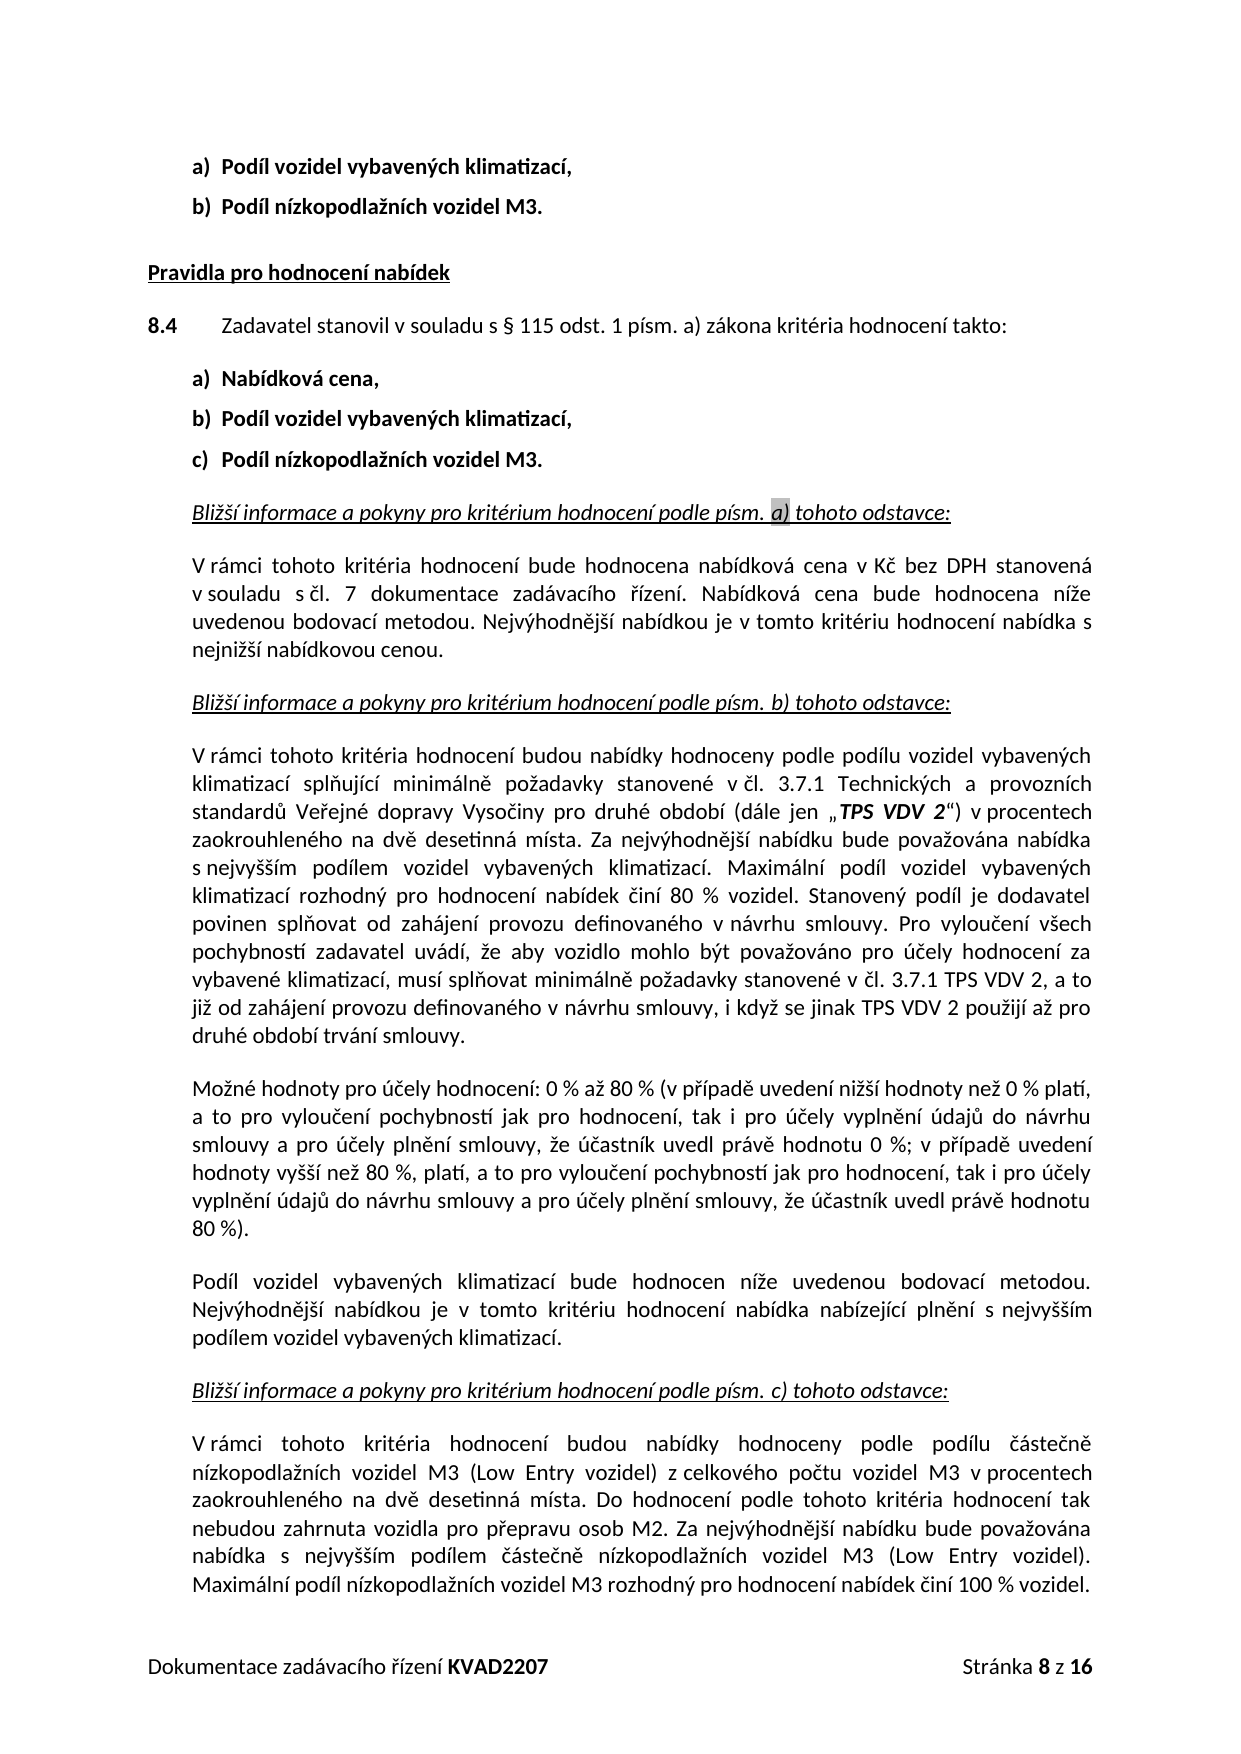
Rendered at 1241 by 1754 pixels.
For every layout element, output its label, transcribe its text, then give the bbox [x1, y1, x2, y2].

text V rámci tohoto kritéria hodnocení bude hodnocena nabídková cena v Kč bez DPH stanovená v souladu s čl. 7 dokumentace zadávacího řízení. Nabídková cena bude hodnocena níže uvedenou bodovací metodou. Nejvýhodnější nabídkou je v tomto kritériu hodnocení nabídka s nejnižší nabídkovou cenou. [192, 551, 1093, 663]
text Podíl vozidel vybavených klimatizací, [192, 152, 1093, 180]
text Možné hodnoty pro účely hodnocení: 0 % až 80 % (v případě uvedení nižší hodnoty než 0 % platí, a to pro vyloučení pochybností jak pro hodnocení, tak i pro účely vyplnění údajů do návrhu smlouvy a pro účely plnění smlouvy, že účastník uvedl právě hodnotu 0 %; v případě uvedení hodnoty vyšší než 80 %, platí, a to pro vyloučení pochybností jak pro hodnocení, tak i pro účely vyplnění údajů do návrhu smlouvy a pro účely plnění smlouvy, že účastník uvedl právě hodnotu 80 %). [192, 1074, 1093, 1242]
text Podíl vozidel vybavených klimatizací, [192, 404, 1093, 432]
text Bližší informace a pokyny pro kritérium hodnocení podle písm. a) tohoto odstavce: [790, 498, 1093, 526]
text Podíl nízkopodlažních vozidel M3. [192, 445, 1093, 473]
text Nabídková cena, [192, 364, 1093, 392]
text Bližší informace a pokyny pro kritérium hodnocení podle písm. c) tohoto odstavce: [192, 1377, 1093, 1404]
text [192, 1429, 1093, 1598]
text Bližší informace a pokyny pro kritérium hodnocení podle písm. a) tohoto odstavce: [192, 498, 771, 522]
text Bližší informace a pokyny pro kritérium hodnocení podle písm. b) tohoto odstavce: [192, 688, 1093, 716]
text Podíl nízkopodlažních vozidel M3. [192, 192, 1093, 220]
text Zadavatel stanovil v souladu s § 115 odst. 1 písm. a) zákona kritéria hodnocení takto: [148, 311, 1093, 339]
text Pravidla pro hodnocení nabídek [148, 258, 1093, 286]
text V rámci tohoto kritéria hodnocení budou nabídky hodnoceny podle podílu vozidel vybavených klimatizací splňující minimálně požadavky stanovené v čl. 3.7.1 Technických a provozních standardů Veřejné dopravy Vysočiny pro druhé období (dále jen „TPS VDV 2“) v procentech zaokrouhleného na dvě desetinná místa. Za nejvýhodnější nabídku bude považována nabídka s nejvyšším podílem vozidel vybavených klimatizací. Maximální podíl vozidel vybavených klimatizací rozhodný pro hodnocení nabídek činí 80 % vozidel. Stanovený podíl je dodavatel povinen splňovat od zahájení provozu definovaného v návrhu smlouvy. Pro vyloučení všech pochybností zadavatel uvádí, že aby vozidlo mohlo být považováno pro účely hodnocení za vybavené klimatizací, musí splňovat minimálně požadavky stanovené v čl. 3.7.1 TPS VDV 2, a to již od zahájení provozu definovaného v návrhu smlouvy, i když se jinak TPS VDV 2 použijí až pro druhé období trvání smlouvy. [192, 741, 1093, 1049]
text Podíl vozidel vybavených klimatizací bude hodnocen níže uvedenou bodovací metodou. Nejvýhodnější nabídkou je v tomto kritériu hodnocení nabídka nabízející plnění s nejvyšším podílem vozidel vybavených klimatizací. [192, 1267, 1093, 1352]
